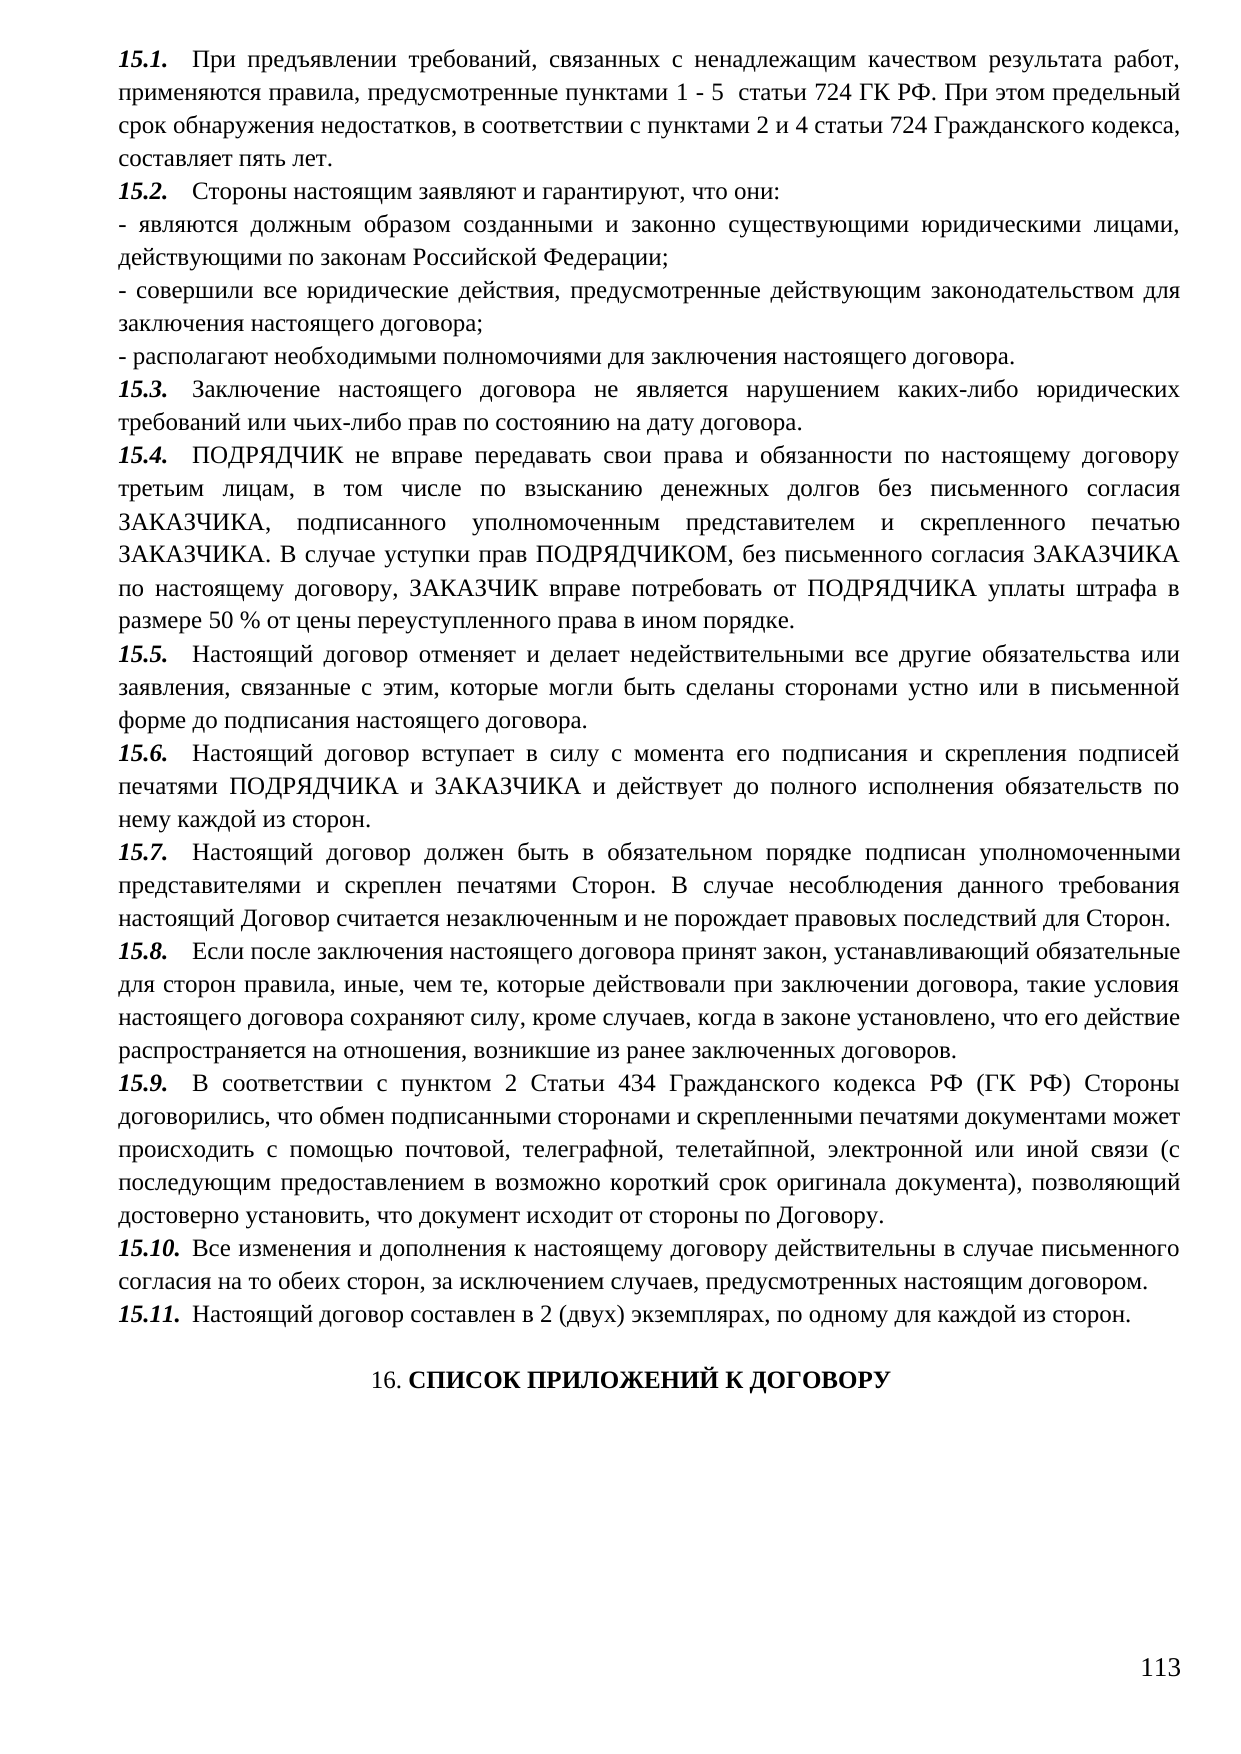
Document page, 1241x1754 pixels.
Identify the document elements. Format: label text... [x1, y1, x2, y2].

list Заключение настоящего договора не является нарушением каких-либо юридических требований или чьих-либо прав по состоянию на дату договора. [118, 374, 1181, 436]
list Если после заключения настоящего договора принят закон, устанавливающий обязательные для сторон правила, иные, чем те, которые действовали при заключении договора, такие условия настоящего договора сохраняют силу, кроме случаев, когда в законе установлено, что его действие распространяется на отношения, возникшие из ранее заключенных договоров. [118, 936, 1181, 1064]
list В соответствии с пунктом 2 Статьи 434 Гражданского кодекса РФ (ГК РФ) Стороны договорились, что обмен подписанными сторонами и скрепленными печатями документами может происходить с помощью почтовой, телеграфной, телетайпной, электронной или иной связи (с последующим предоставлением в возможно короткий срок оригинала документа), позволяющий достоверно установить, что документ исходит от стороны по Договору. [118, 1068, 1181, 1229]
list Все изменения и дополнения к настоящему договору действительны в случае письменного согласия на то обеих сторон, за исключением случаев, предусмотренных настоящим договором. [118, 1233, 1181, 1295]
list При предъявлении требований, связанных с ненадлежащим качеством результата работ, применяются правила, предусмотренные пунктами 1-5 статьи 724 ГК РФ. При этом предельный срок обнаружения недостатков, в соответствии с пунктами 2 и 4 статьи 724 Гражданского кодекса, составляет пять лет. [118, 44, 1181, 172]
text - располагают необходимыми полномочиями для заключения настоящего договора. [118, 341, 1181, 370]
list СПИСОК ПРИЛОЖЕНИЙ К ДОГОВОРУ [81, 1365, 1181, 1394]
list ПОДРЯДЧИК не вправе передавать свои права и обязанности по настоящему договору третьим лицам, в том числе по взысканию денежных долгов без письменного согласия ЗАКАЗЧИКА, подписанного уполномоченным представителем и скрепленного печатью ЗАКАЗЧИКА. В случае уступки прав ПОДРЯДЧИКОМ, без письменного согласия ЗАКАЗЧИКА по настоящему договору, ЗАКАЗЧИК вправе потребовать от ПОДРЯДЧИКА уплаты штрафа в размере 50 % от цены переуступленного права в ином порядке. [118, 441, 1181, 634]
list Настоящий договор составлен в 2 (двух) экземплярах, по одному для каждой из сторон. [118, 1299, 1181, 1328]
list Настоящий договор должен быть в обязательном порядке подписан уполномоченными представителями и скреплен печатями Сторон. В случае несоблюдения данного требования настоящий Договор считается незаключенным и не порождает правовых последствий для Сторон. [118, 837, 1181, 932]
list Стороны настоящим заявляют и гарантируют, что они: [118, 176, 1181, 205]
list Настоящий договор вступает в силу с момента его подписания и скрепления подписей печатями ПОДРЯДЧИКА и ЗАКАЗЧИКА и действует до полного исполнения обязательств по нему каждой из сторон. [118, 738, 1181, 832]
text - совершили все юридические действия, предусмотренные действующим законодательством для заключения настоящего договора; [118, 275, 1181, 337]
text - являются должным образом созданными и законно существующими юридическими лицами, действующими по законам Российской Федерации; [118, 209, 1181, 271]
list Настоящий договор отменяет и делает недействительными все другие обязательства или заявления, связанные с этим, которые могли быть сделаны сторонами устно или в письменной форме до подписания настоящего договора. [118, 639, 1181, 733]
